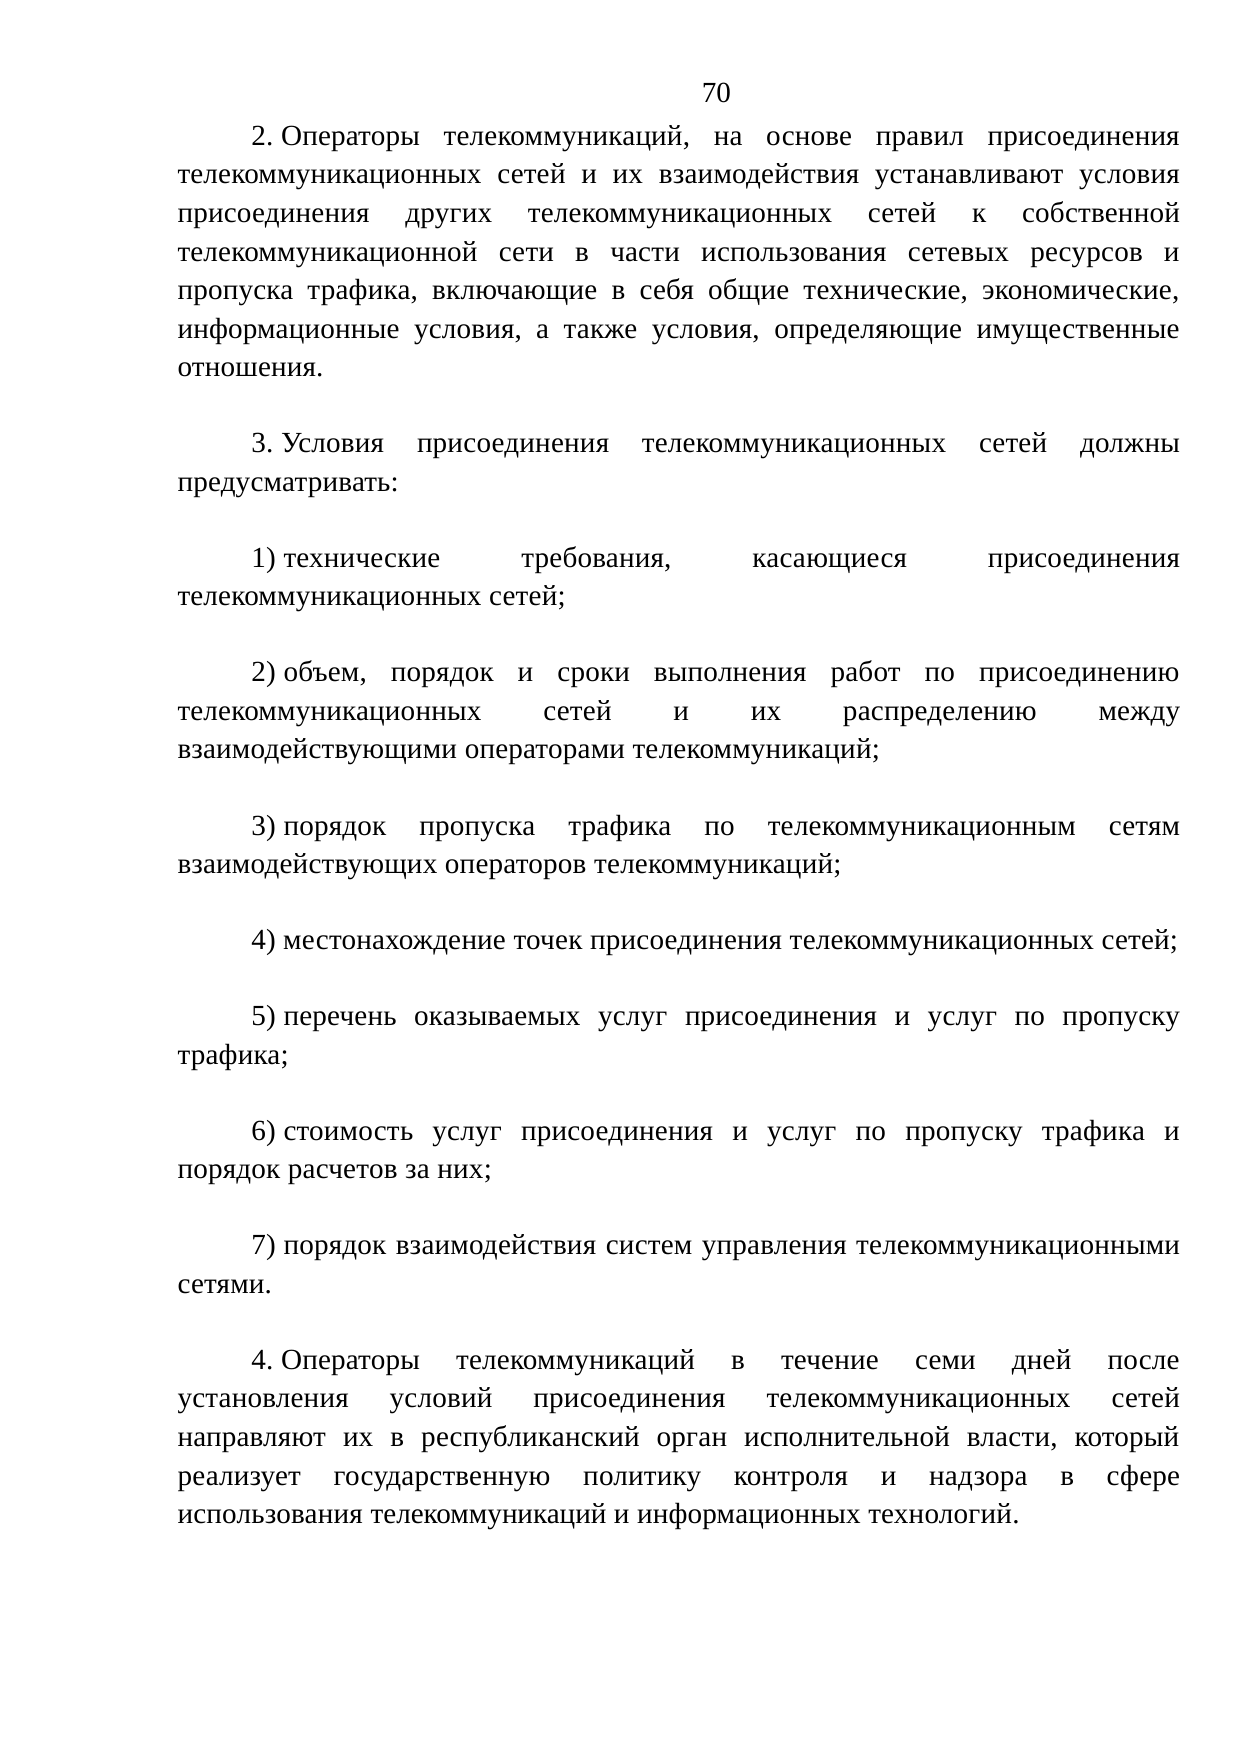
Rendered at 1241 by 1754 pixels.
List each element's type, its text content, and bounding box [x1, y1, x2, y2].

text 3) порядок пропуска трафика по телекоммуникационным сетям взаимодействующих операторов телекоммуникаций; [177, 808, 1181, 880]
text 2) объем, порядок и сроки выполнения работ по присоединению телекоммуникационных сетей и их распределению между взаимодействующими операторами телекоммуникаций; [177, 654, 1181, 765]
text 7) порядок взаимодействия систем управления телекоммуникационными сетями. [177, 1227, 1181, 1299]
text 1) технические требования, касающиеся присоединения телекоммуникационных сетей; [177, 540, 1181, 612]
text 6) стоимость услуг присоединения и услуг по пропуску трафика и порядок расчетов за них; [177, 1113, 1181, 1185]
text 3. Условия присоединения телекоммуникационных сетей должны предусматривать: [177, 425, 1181, 497]
text 4. Операторы телекоммуникаций в течение семи дней после установления условий присоединения телекоммуникационных сетей направляют их в республиканский орган исполнительной власти, который реализует государственную политику контроля и надзора в сфере использования телекоммуникаций и информационных технологий. [177, 1342, 1181, 1530]
text 5) перечень оказываемых услуг присоединения и услуг по пропуску трафика; [177, 998, 1181, 1070]
text 2. Операторы телекоммуникаций, на основе правил присоединения телекоммуникационных сетей и их взаимодействия устанавливают условия присоединения других телекоммуникационных сетей к собственной телекоммуникационной сети в части использования сетевых ресурсов и пропуска трафика, включающие в себя общие технические, экономические, информационные условия, а также условия, определяющие имущественные отношения. [177, 118, 1181, 383]
text 4) местонахождение точек присоединения телекоммуникационных сетей; [177, 922, 1181, 956]
